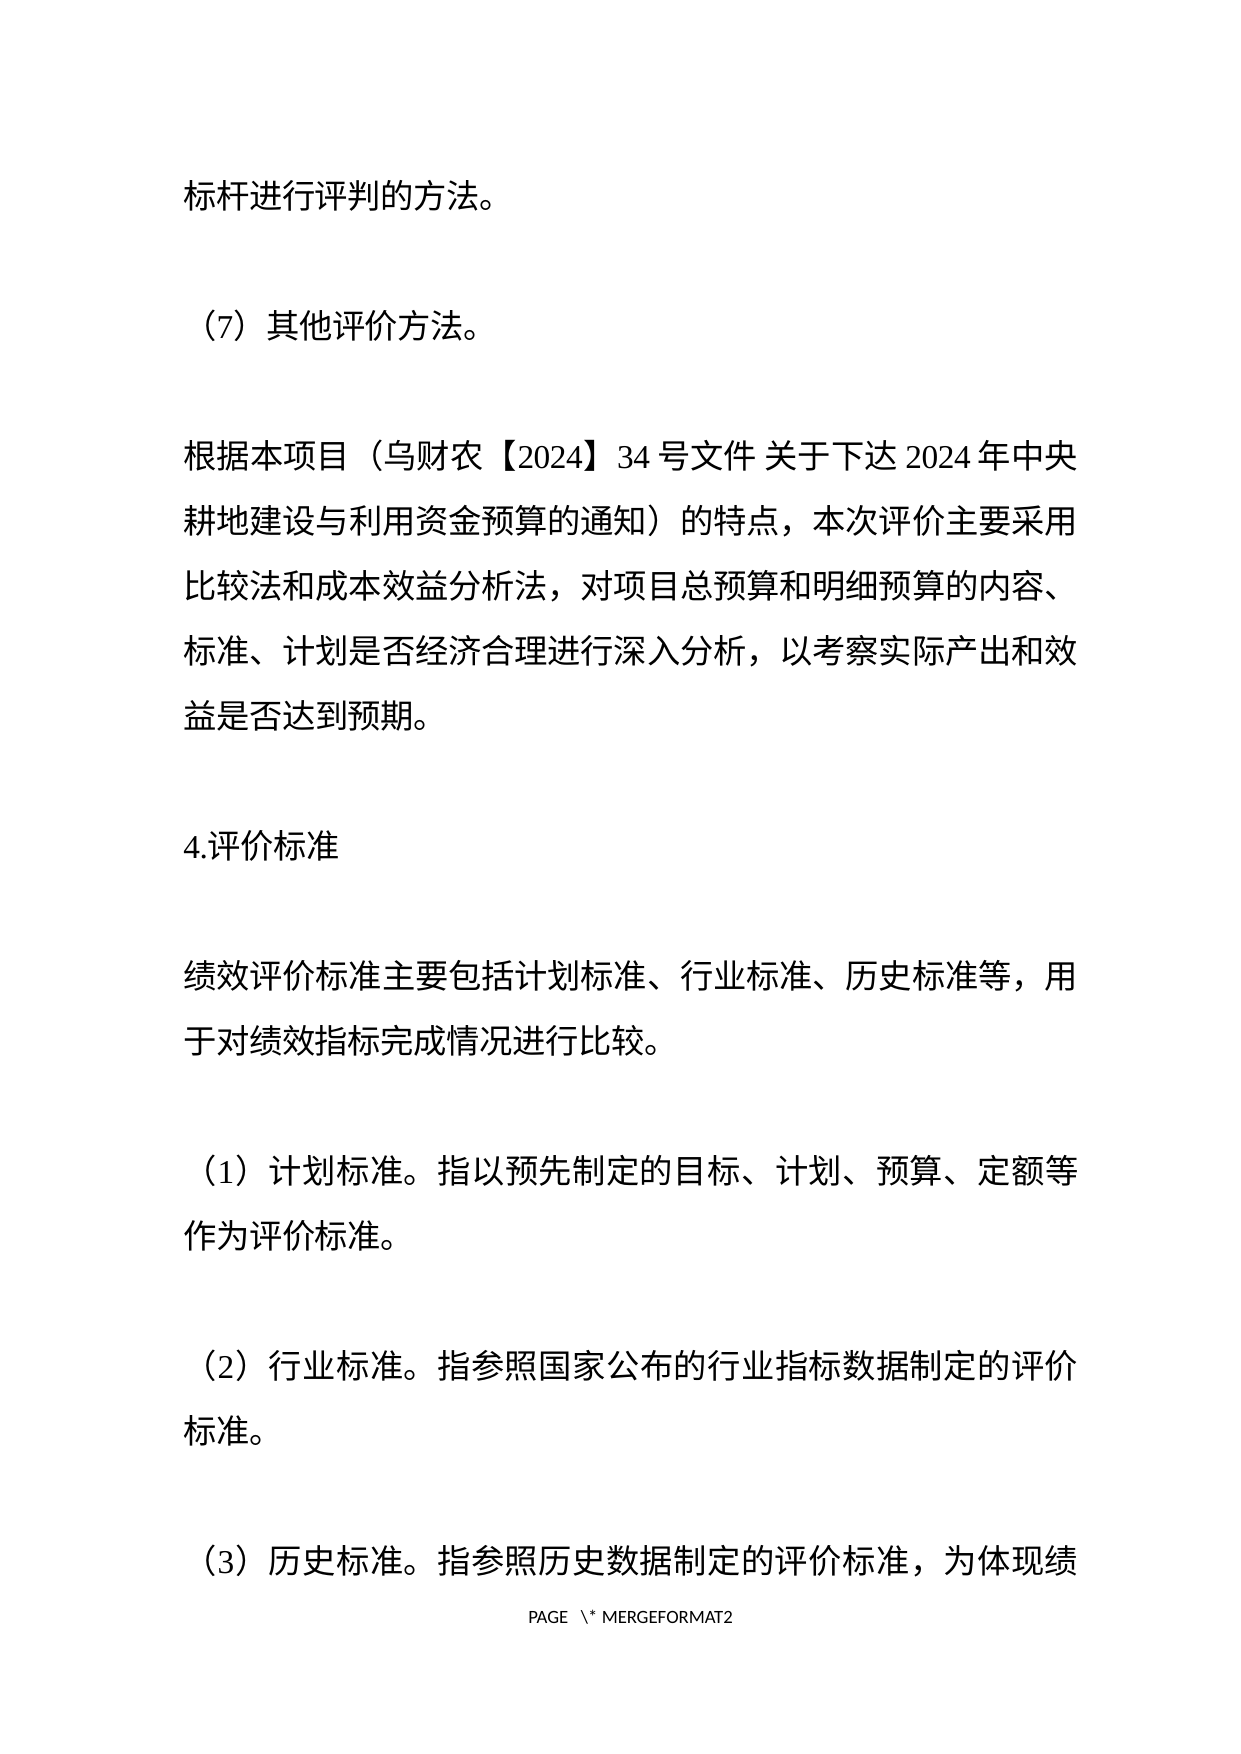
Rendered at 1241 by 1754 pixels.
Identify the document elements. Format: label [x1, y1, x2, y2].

text [183, 162, 1078, 1592]
